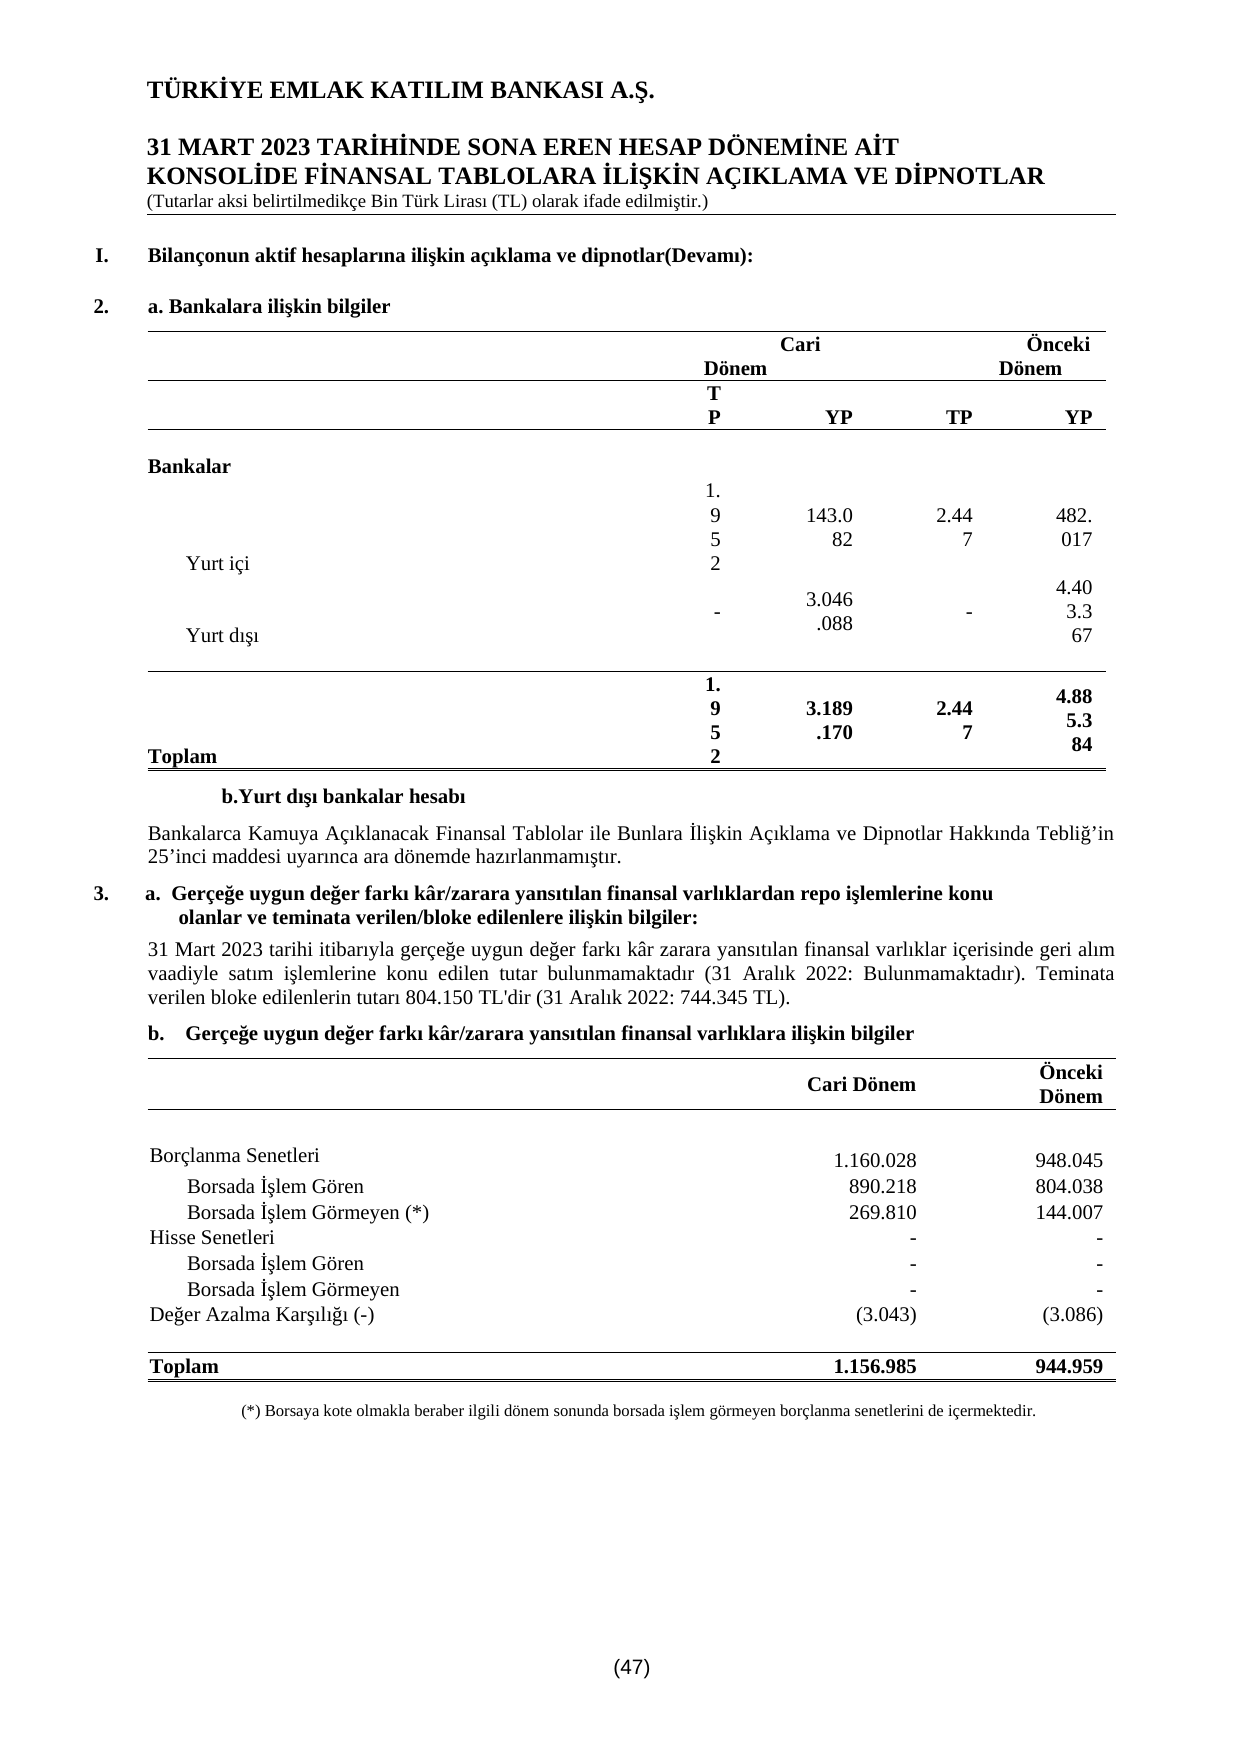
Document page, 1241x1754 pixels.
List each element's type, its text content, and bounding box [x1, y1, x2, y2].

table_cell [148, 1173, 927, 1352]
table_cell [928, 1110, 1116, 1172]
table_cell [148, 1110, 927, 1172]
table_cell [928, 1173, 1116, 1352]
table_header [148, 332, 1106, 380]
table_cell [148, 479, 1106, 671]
text 3. a. Gerçeğe uygun değer farkı kâr/zarara yansıtılan finansal varlıklardan repo işlemlerine konu [93, 881, 1116, 905]
text 31 Mart 2023 tarihi itibarıyla gerçeğe uygun değer farkı kâr zarara yansıtılan finansal varlıklar içerisinde geri alım vaadiyle satım işlemlerine konu edilen tutar bulunmamaktadır (31 Aralık 2022: Bulunmamaktadır). Teminata verilen bloke edilenlerin tutarı 804.150 TL'dir (31 Aralık 2022: 744.345 TL). [148, 936, 1116, 1009]
text (*) Borsaya kote olmakla beraber ilgili dönem sonunda borsada işlem görmeyen borçlanma senetlerini de içermektedir. [221, 1401, 1116, 1420]
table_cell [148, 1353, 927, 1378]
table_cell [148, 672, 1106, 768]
list Bilançonun aktif hesaplarına ilişkin açıklama ve dipnotlar(Devamı): [95, 243, 1116, 267]
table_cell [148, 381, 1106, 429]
list Bankalarca Kamuya Açıklanacak Finansal Tablolar ile Bunlara İlişkin Açıklama ve Dipnotlar Hakkında Tebliğ’in 25’inci maddesi uyarınca ara dönemde hazırlanmamıştır. [148, 820, 1116, 868]
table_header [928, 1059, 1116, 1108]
text olanlar ve teminata verilen/bloke edilenlere ilişkin bilgiler: [173, 905, 1116, 929]
list 2. a. Bankalara ilişkin bilgiler [88, 294, 1116, 318]
text b.Yurt dışı bankalar hesabı [221, 784, 1116, 808]
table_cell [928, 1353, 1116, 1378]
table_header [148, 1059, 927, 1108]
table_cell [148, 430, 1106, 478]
list Gerçeğe uygun değer farkı kâr/zarara yansıtılan finansal varlıklara ilişkin bilgiler [148, 1021, 1116, 1045]
